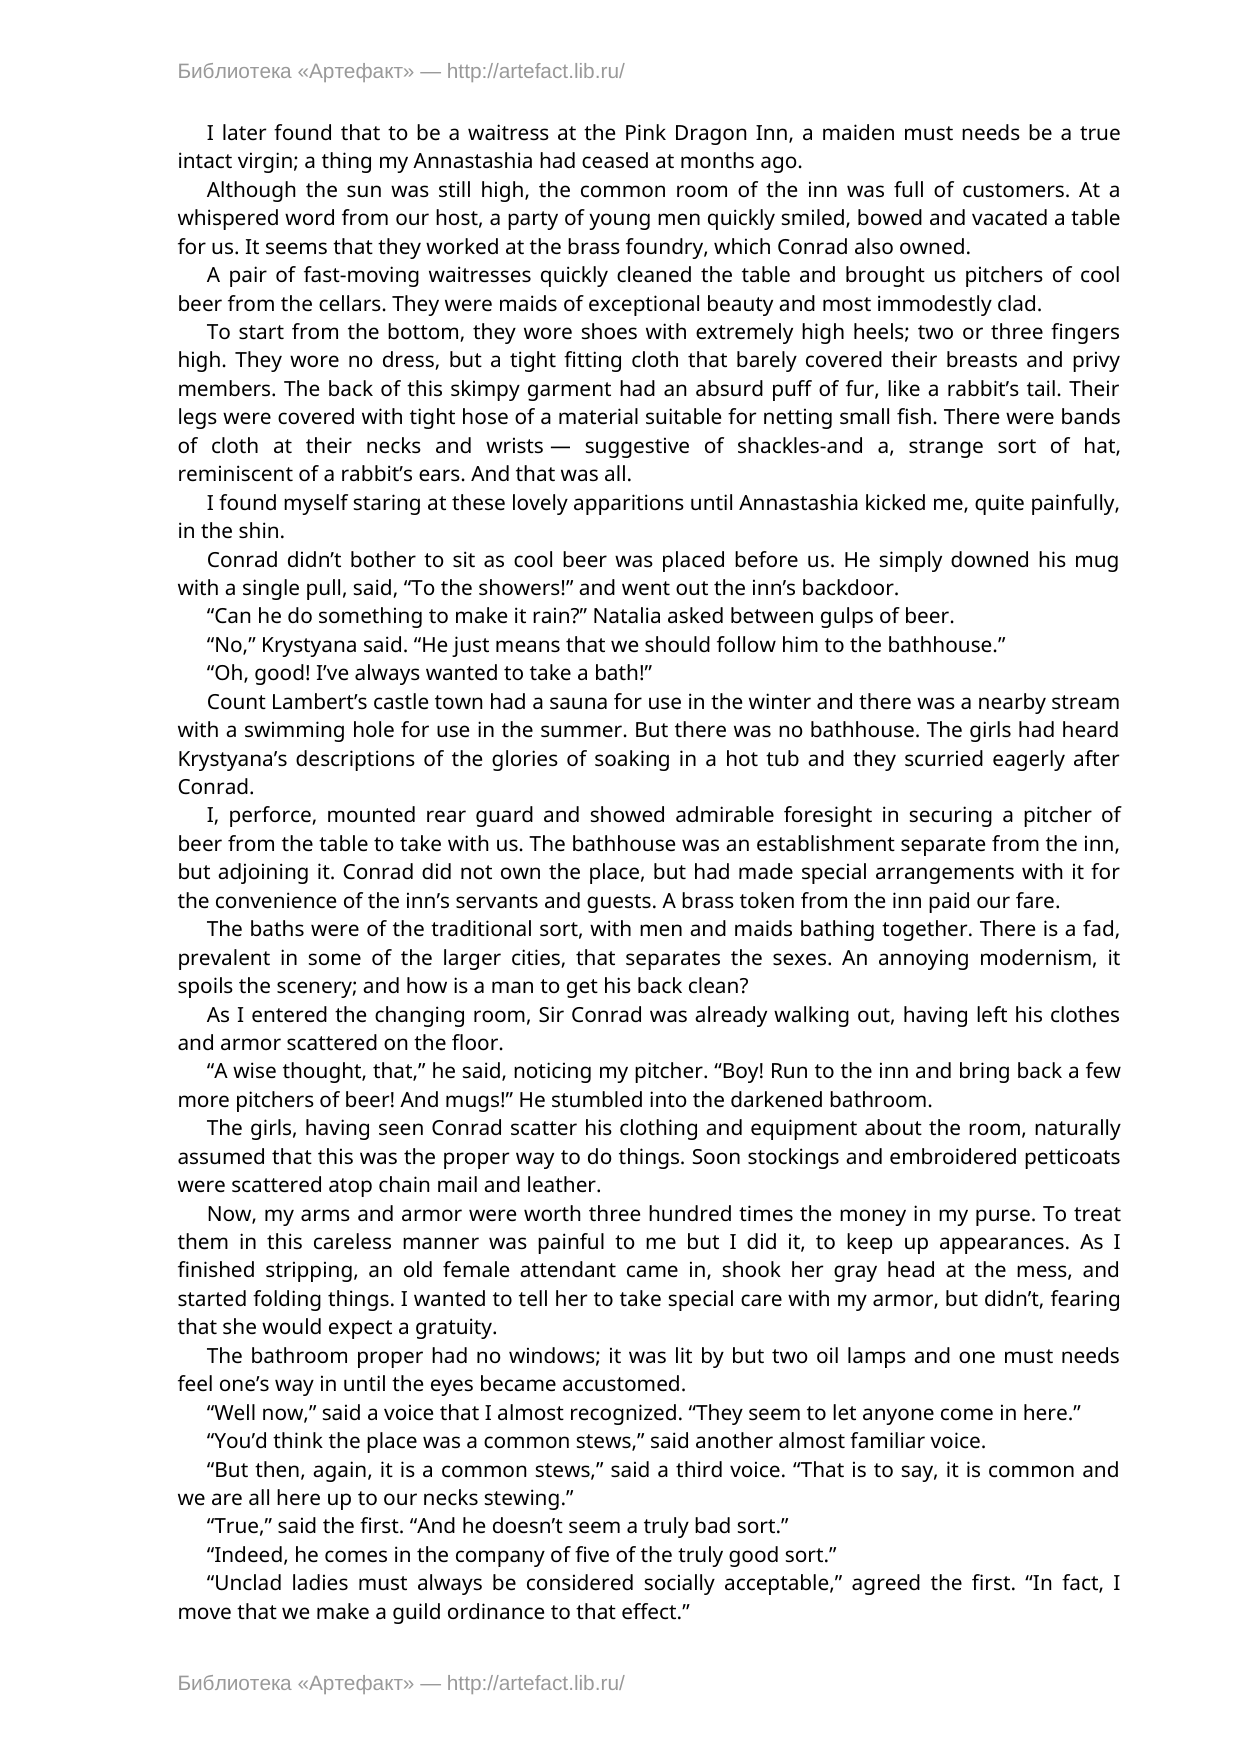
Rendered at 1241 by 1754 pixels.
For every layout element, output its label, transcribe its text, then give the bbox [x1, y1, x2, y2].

text The bathroom proper had no windows; it was lit by but two oil lamps and one must needs feel one’s way in until the eyes became accustomed. [177, 1341, 1122, 1398]
text Count Lambert’s castle town had a sauna for use in the winter and there was a nearby stream with a swimming hole for use in the summer. But there was no bathhouse. The girls had heard Krystyana’s descriptions of the glories of soaking in a hot tub and they scurried eagerly after Conrad. [177, 687, 1122, 801]
text “A wise thought, that,” he said, noticing my pitcher. “Boy! Run to the inn and bring back a few more pitchers of beer! And mugs!” He stumbled into the darkened bathroom. [177, 1057, 1122, 1113]
text “You’d think the place was a common stews,” said another almost familiar voice. [177, 1426, 1122, 1455]
text The baths were of the traditional sort, with men and maids bathing together. There is a fad, prevalent in some of the larger cities, that separates the sexes. An annoying modernism, it spoils the scenery; and how is a man to get his back clean? [177, 914, 1122, 1000]
text To start from the bottom, they wore shoes with extremely high heels; two or three fingers high. They wore no dress, but a tight fitting cloth that barely covered their breasts and privy members. The back of this skimpy garment had an absurd puff of fur, like a rabbit’s tail. Their legs were covered with tight hose of a material suitable for netting small fish. There were bands of cloth at their necks and wrists — suggestive of shackles-and a, strange sort of hat, reminiscent of a rabbit’s ears. And that was all. [177, 317, 1122, 488]
text A pair of fast-moving waitresses quickly cleaned the table and brought us pitchers of cool beer from the cellars. They were maids of exceptional beauty and most immodestly clad. [177, 260, 1122, 317]
text I, perforce, mounted rear guard and showed admirable foresight in securing a pitcher of beer from the table to take with us. The bathhouse was an establishment separate from the inn, but adjoining it. Conrad did not own the place, but had made special arrangements with it for the convenience of the inn’s servants and guests. A brass token from the inn paid our fare. [177, 801, 1122, 914]
text Conrad didn’t bother to sit as cool beer was placed before us. He simply downed his mug with a single pull, said, “To the showers!” and went out the inn’s backdoor. [177, 545, 1122, 602]
text “No,” Krystyana said. “He just means that we should follow him to the bathhouse.” [177, 630, 1122, 658]
text Although the sun was still high, the common room of the inn was full of customers. At a whispered word from our host, a party of young men quickly smiled, bowed and vacated a table for us. It seems that they worked at the brass foundry, which Conrad also owned. [177, 175, 1122, 260]
text “Can he do something to make it rain?” Natalia asked between gulps of beer. [177, 602, 1122, 630]
text “Indeed, he comes in the company of five of the truly good sort.” [177, 1540, 1122, 1568]
text I later found that to be a waitress at the Pink Dragon Inn, a maiden must needs be a true intact virgin; a thing my Annastashia had ceased at months ago. [177, 118, 1122, 175]
text “Oh, good! I’ve always wanted to take a bath!” [177, 658, 1122, 687]
text The girls, having seen Conrad scatter his clothing and equipment about the room, naturally assumed that this was the proper way to do things. Soon stockings and embroidered petticoats were scattered atop chain mail and leather. [177, 1113, 1122, 1199]
text As I entered the changing room, Sir Conrad was already walking out, having left his clothes and armor scattered on the floor. [177, 1000, 1122, 1057]
text “Unclad ladies must always be considered socially acceptable,” agreed the first. “In fact, I move that we make a guild ordinance to that effect.” [177, 1568, 1122, 1625]
text “True,” said the first. “And he doesn’t seem a truly bad sort.” [177, 1512, 1122, 1540]
text I found myself staring at these lovely apparitions until Annastashia kicked me, quite painfully, in the shin. [177, 488, 1122, 545]
text “Well now,” said a voice that I almost recognized. “They seem to let anyone come in here.” [177, 1398, 1122, 1426]
text Now, my arms and armor were worth three hundred times the money in my purse. To treat them in this careless manner was painful to me but I did it, to keep up appearances. As I finished stripping, an old female attendant came in, shook her gray head at the mess, and started folding things. I wanted to tell her to take special care with my armor, but didn’t, fearing that she would expect a gratuity. [177, 1199, 1122, 1341]
text “But then, again, it is a common stews,” said a third voice. “That is to say, it is common and we are all here up to our necks stewing.” [177, 1455, 1122, 1512]
